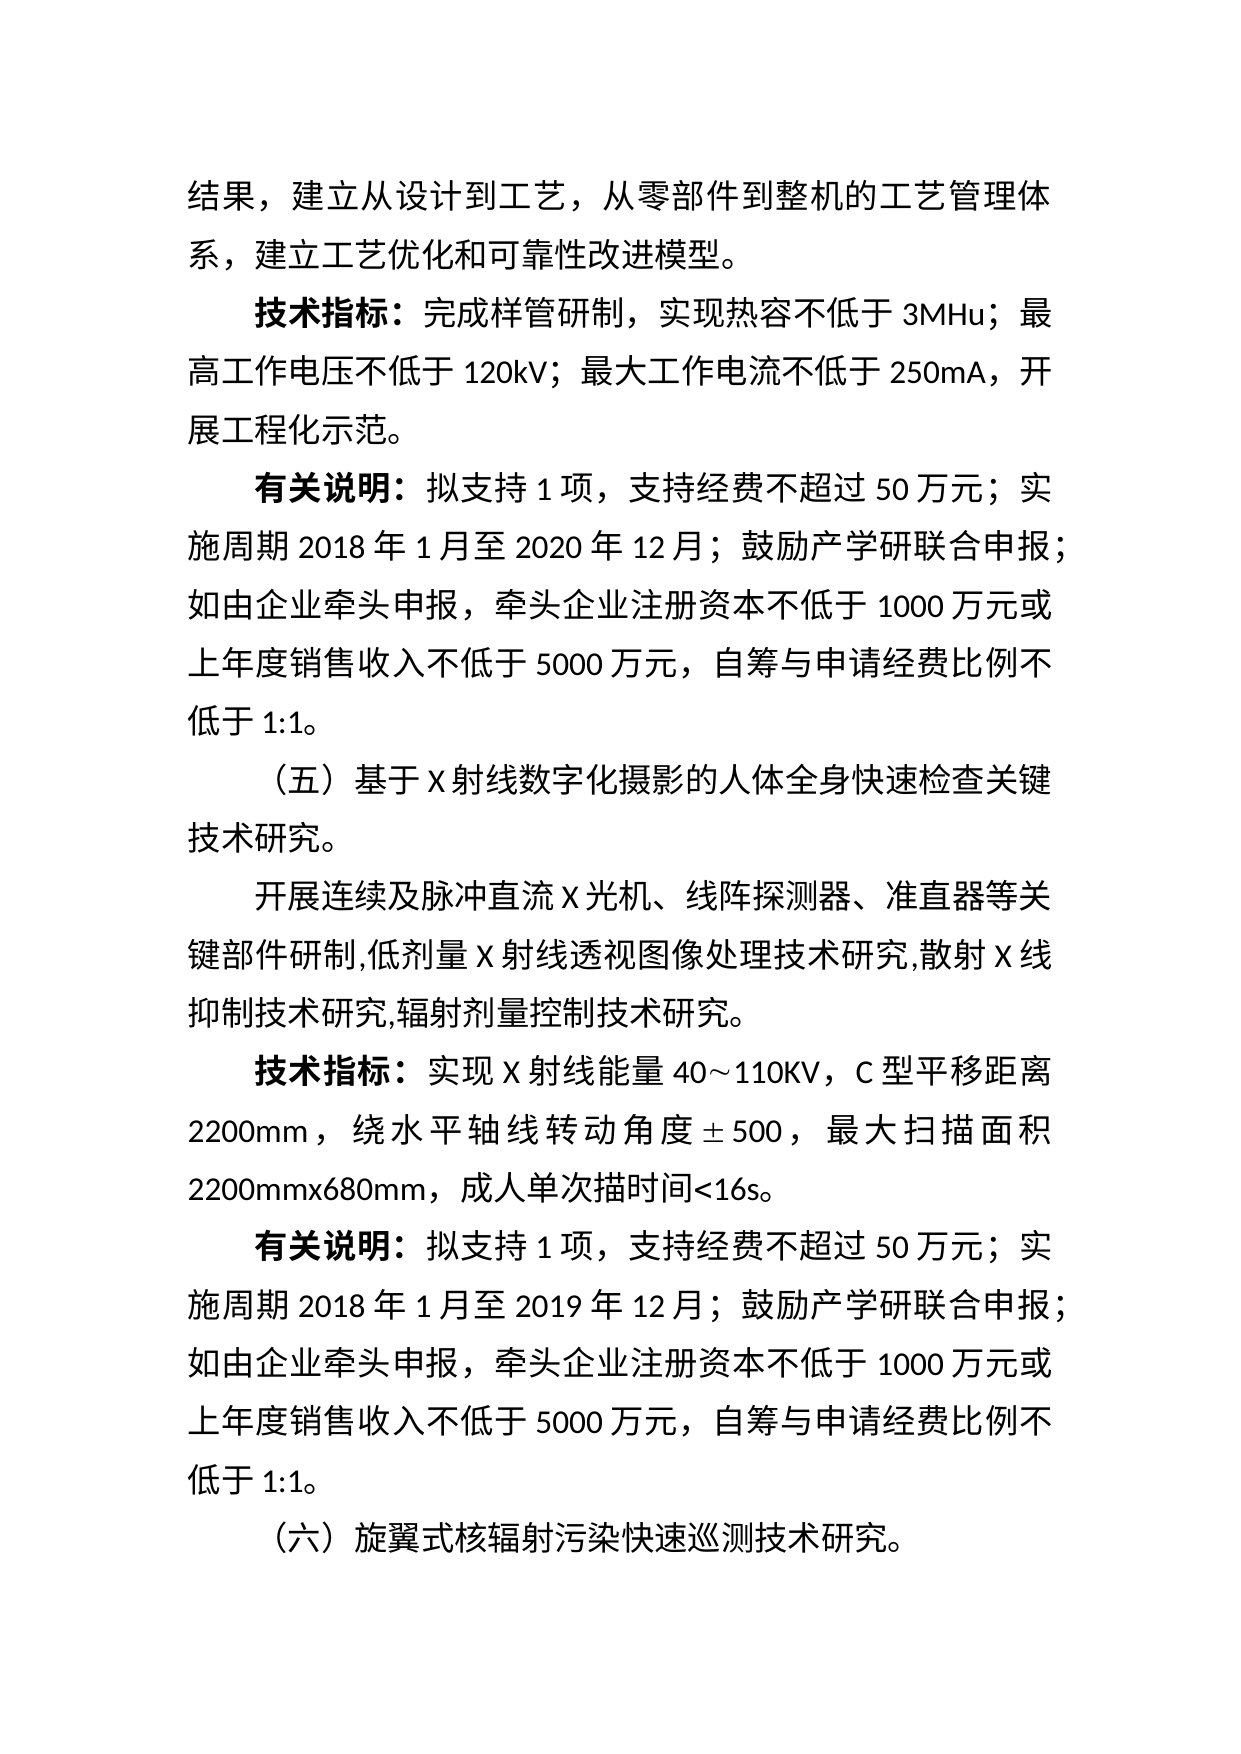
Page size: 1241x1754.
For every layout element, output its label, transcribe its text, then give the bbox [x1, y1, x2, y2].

text 有关说明：拟支持1项，支持经费不超过50万元；实施周期2018年1月至2019年12月；鼓励产学研联合申报；如由企业牵头申报，牵头企业注册资本不低于1000万元或上年度销售收入不低于5000万元，自筹与申请经费比例不低于1:1。 [187, 1212, 1053, 1504]
text （五）基于X射线数字化摄影的人体全身快速检查关键技术研究。 [187, 745, 1053, 862]
text 技术指标：实现X射线能量40110KV，C型平移距离2200mm，绕水平轴线转动角度500，最大扫描面积2200mmx680mm，成人单次描时间16s。 [187, 1037, 1053, 1212]
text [187, 162, 1053, 279]
text 技术指标：完成样管研制，实现热容不低于3MHu；最高工作电压不低于120kV；最大工作电流不低于250mA，开展工程化示范。 [187, 279, 1053, 454]
text 有关说明：拟支持1项，支持经费不超过50万元；实施周期2018年1月至2020年12月；鼓励产学研联合申报；如由企业牵头申报，牵头企业注册资本不低于1000万元或上年度销售收入不低于5000万元，自筹与申请经费比例不低于1:1。 [187, 454, 1053, 745]
text 开展连续及脉冲直流X光机、线阵探测器、准直器等关键部件研制,低剂量X射线透视图像处理技术研究,散射X线抑制技术研究,辐射剂量控制技术研究。 [187, 862, 1053, 1037]
text （六）旋翼式核辐射污染快速巡测技术研究。 [187, 1504, 1053, 1562]
